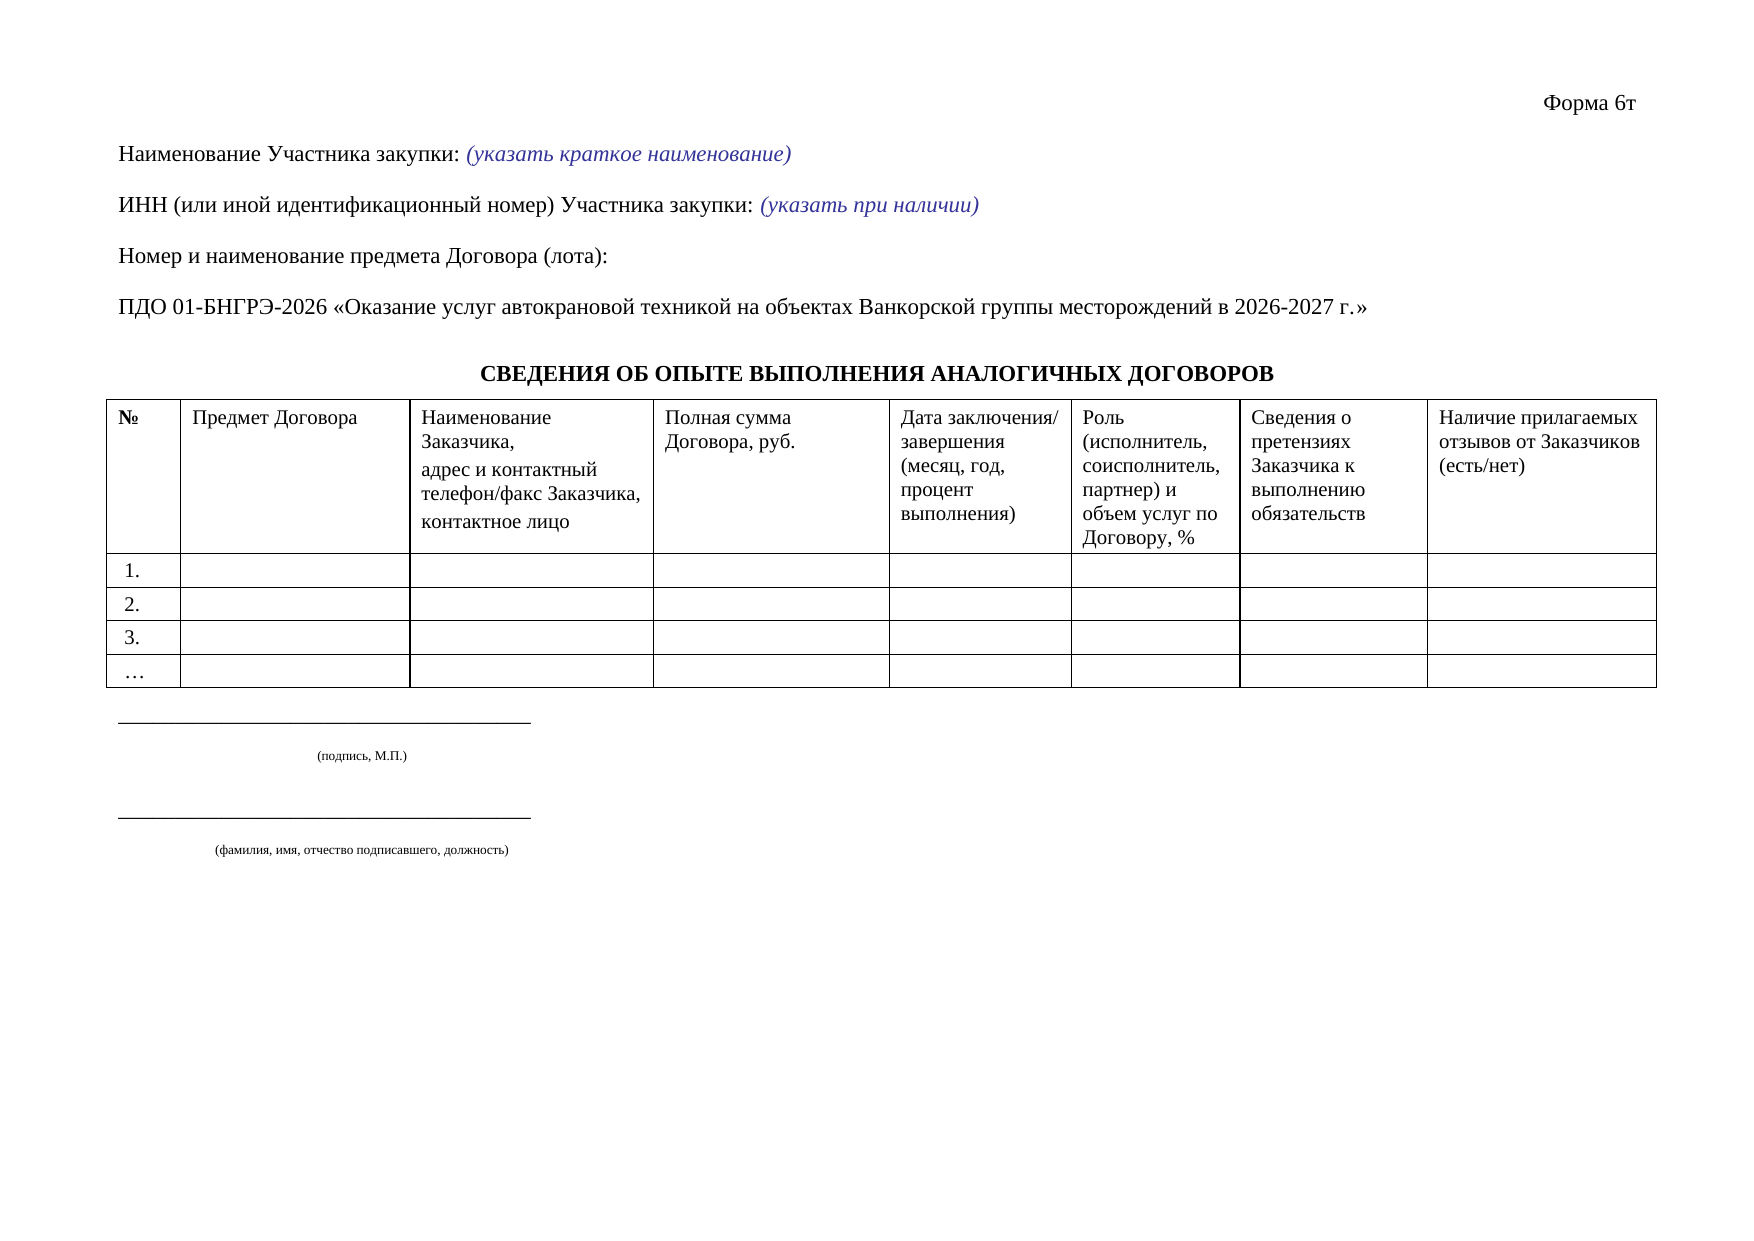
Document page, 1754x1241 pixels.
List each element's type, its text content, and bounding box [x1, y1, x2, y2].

text ИНН (или иной идентификационный номер) Участника закупки: (указать при наличии) [118, 191, 1636, 217]
table_cell 2. [107, 588, 180, 620]
table_cell [181, 655, 409, 687]
text ____________________________________ [118, 700, 606, 727]
table_cell … [107, 655, 180, 687]
table_cell [654, 554, 889, 587]
table_cell 3. [107, 621, 180, 653]
table_header № [107, 400, 180, 553]
table_cell [1072, 621, 1239, 653]
text ПДО 01-БНГРЭ-2026 «Оказание услуг автокрановой техникой на объектах Ванкорской группы месторождений в 2026-2027 г.» [118, 293, 1636, 319]
table_cell [411, 588, 653, 620]
table_cell 1. [107, 554, 180, 587]
text Номер и наименование предмета Договора (лота): [118, 242, 1636, 268]
table_header Наличие прилагаемых отзывов от Заказчиков (есть/нет) [1428, 400, 1656, 553]
table_cell [411, 621, 653, 653]
table_cell [890, 621, 1071, 653]
table_cell [181, 554, 409, 587]
text (подпись, М.П.) [118, 748, 606, 774]
table_cell [1241, 554, 1427, 587]
table_header Предмет Договора [181, 400, 409, 553]
table_cell [1428, 655, 1656, 687]
text Наименование Участника закупки: (указать краткое наименование) [118, 140, 1636, 166]
table_cell [1241, 655, 1427, 687]
table_cell [654, 655, 889, 687]
table_cell [654, 621, 889, 653]
table_header Наименование Заказчика, адрес и контактный телефон/факс Заказчика, контактное лицо [411, 400, 653, 553]
table_cell [181, 621, 409, 653]
text (фамилия, имя, отчество подписавшего, должность) [118, 842, 606, 868]
table_cell [1072, 554, 1239, 587]
table_cell [1072, 588, 1239, 620]
text Сведения об опыте выполнения аналогичных Договоров [118, 361, 1636, 387]
table_cell [1428, 588, 1656, 620]
text ____________________________________ [118, 795, 606, 821]
table_cell [411, 655, 653, 687]
text Форма 6т [118, 89, 1636, 115]
table_header Роль (исполнитель, соисполнитель, партнер) и объем услуг по Договору, % [1072, 400, 1239, 553]
table_cell [411, 554, 653, 587]
table_header Полная сумма Договора, руб. [654, 400, 889, 553]
table_header Сведения о претензиях Заказчика к выполнению обязательств [1241, 400, 1427, 553]
table_cell [1241, 621, 1427, 653]
table_cell [890, 588, 1071, 620]
table_header Дата заключения/ завершения (месяц, год, процент выполнения) [890, 400, 1071, 553]
table_cell [890, 655, 1071, 687]
table_cell [654, 588, 889, 620]
table_cell [1428, 621, 1656, 653]
table_cell [1241, 588, 1427, 620]
table_cell [1072, 655, 1239, 687]
table_cell [890, 554, 1071, 587]
table_cell [1428, 554, 1656, 587]
table_cell [181, 588, 409, 620]
